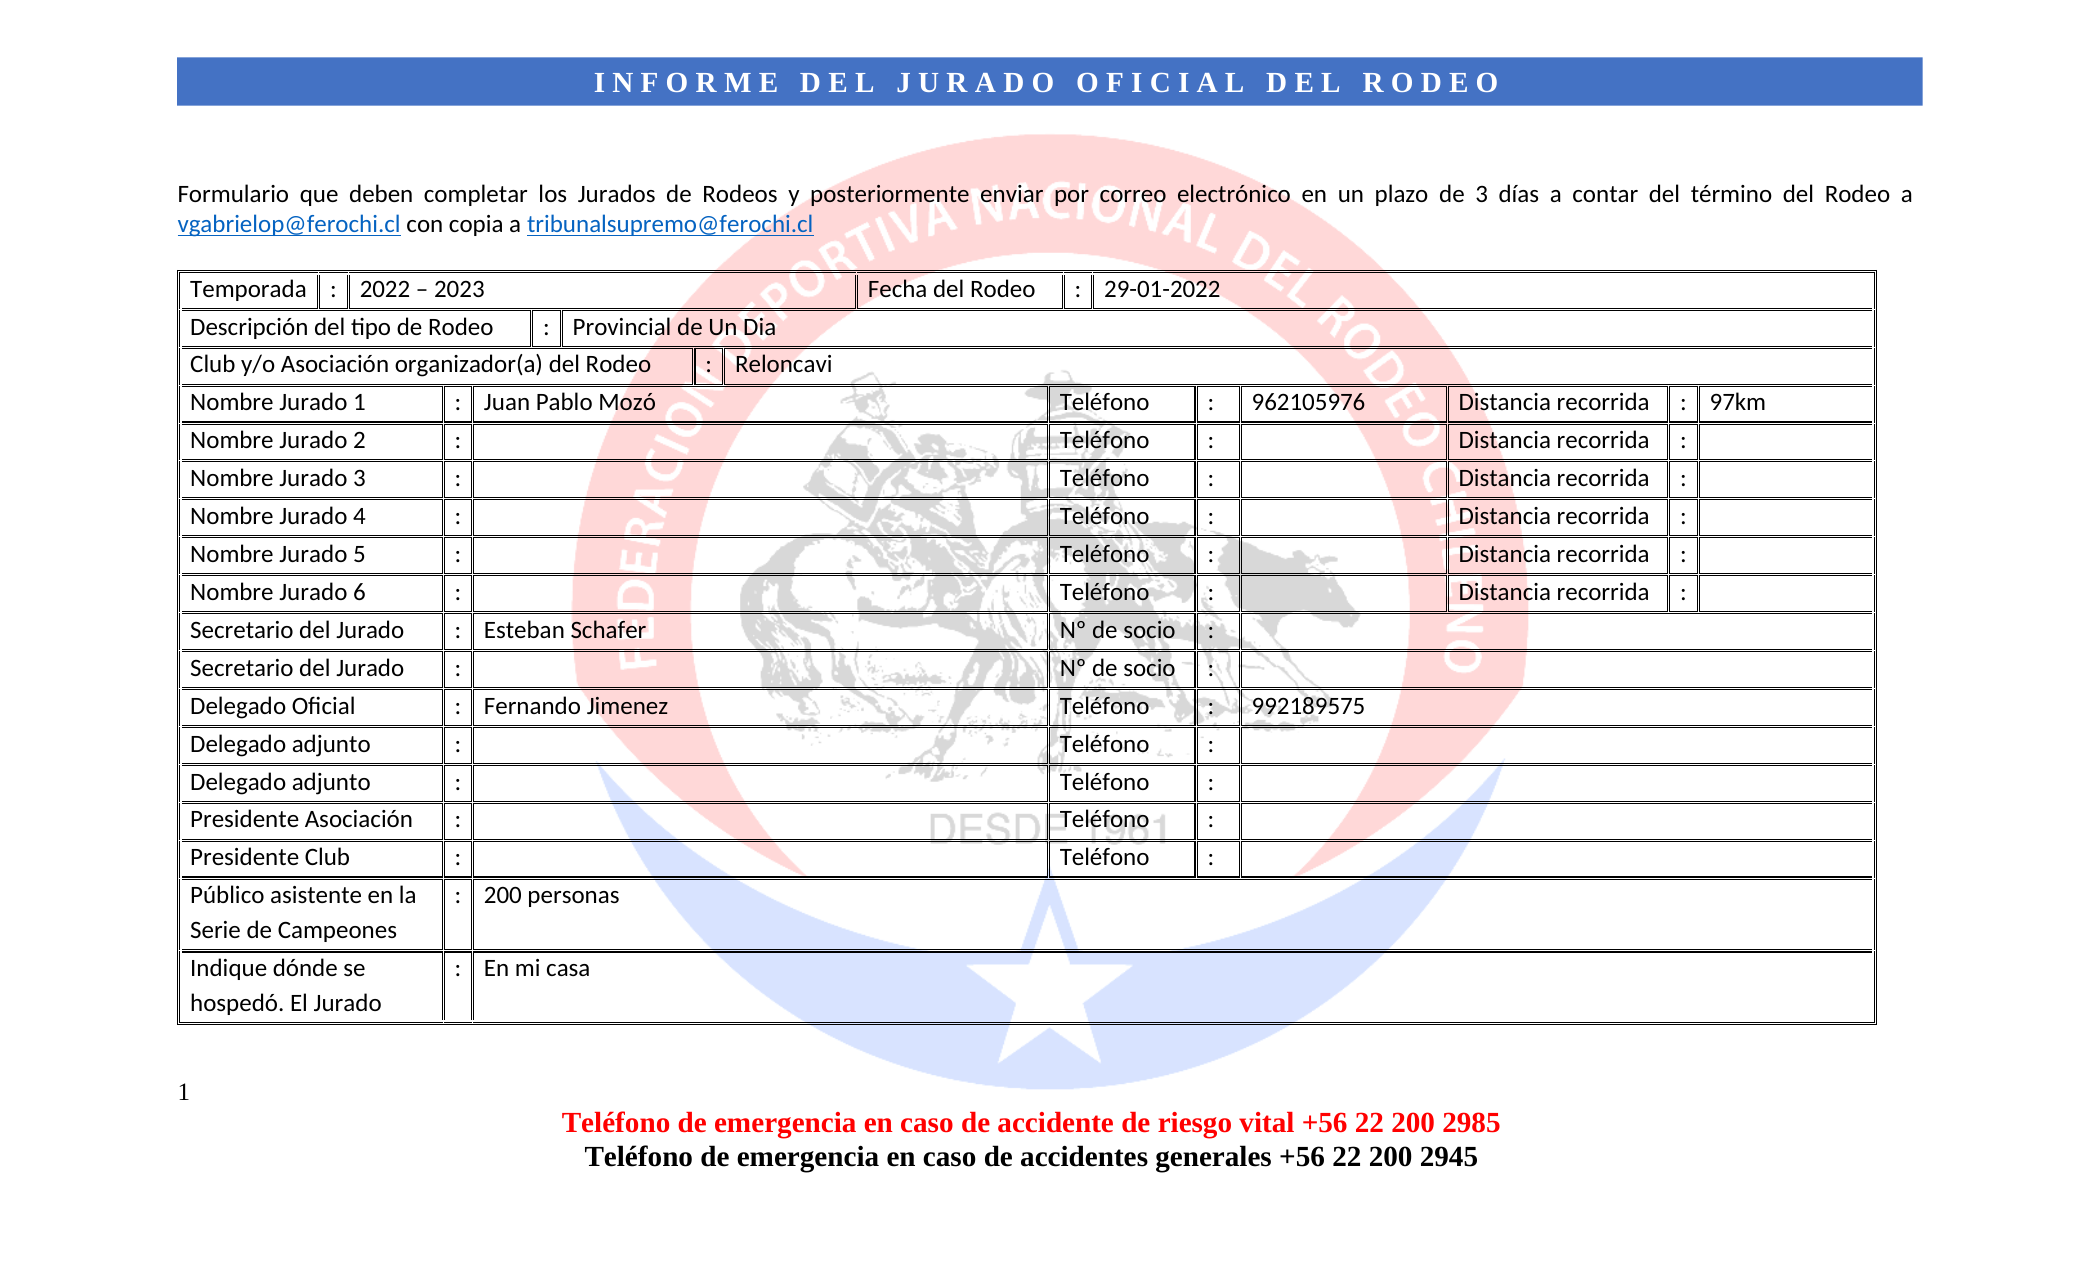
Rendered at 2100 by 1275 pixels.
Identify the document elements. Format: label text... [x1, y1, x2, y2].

table_cell [474, 500, 1047, 535]
table_cell [474, 652, 1047, 687]
table_cell [1240, 611, 1875, 649]
table_cell Teléfono [1050, 804, 1194, 838]
table_cell Club y/o Asociación organizador(a) del Rodeo [180, 346, 692, 383]
table_cell : [533, 311, 560, 346]
table_cell Presidente Club [180, 839, 442, 876]
table_cell : [1198, 766, 1239, 801]
table_cell Delegado adjunto [180, 725, 442, 763]
table_cell : [1198, 728, 1239, 763]
table_cell Teléfono [1050, 766, 1194, 801]
table_cell Nombre Jurado 3 [179, 459, 443, 497]
table_cell : [445, 804, 471, 838]
table_cell Teléfono [1050, 500, 1194, 535]
table_cell [474, 538, 1047, 573]
table_cell [1242, 725, 1874, 763]
table_cell Público asistente en la Serie de Campeones [180, 876, 442, 949]
table_cell [1242, 801, 1874, 838]
table_cell Distancia recorrida [1449, 425, 1667, 459]
table_cell 97km [1700, 384, 1874, 421]
table_cell Nº de socio [1050, 652, 1194, 687]
table_cell Distancia recorrida [1449, 576, 1667, 611]
table_cell Teléfono [1050, 387, 1194, 421]
table_cell Distancia recorrida [1449, 387, 1667, 421]
table_cell Descripción del tipo de Rodeo [180, 308, 530, 346]
table_cell : [445, 766, 471, 801]
table_cell Nombre Jurado 1 [180, 384, 442, 421]
table_cell [1698, 573, 1875, 611]
table_cell Juan Pablo Mozó [474, 387, 1047, 421]
table_cell Nombre Jurado 6 [179, 573, 443, 611]
table_cell : [1670, 462, 1697, 497]
table_cell : [1670, 500, 1697, 535]
table_cell [1242, 839, 1874, 876]
table_cell Teléfono [1050, 538, 1194, 573]
table_cell : [1198, 387, 1239, 421]
table_cell Provincial de Un Dia [563, 308, 1874, 346]
table_cell : [1198, 690, 1239, 725]
table_cell [474, 462, 1047, 497]
table_header : [319, 273, 348, 308]
table_cell : [1198, 462, 1239, 497]
table_cell Teléfono [1050, 425, 1194, 459]
table_cell 992189575 [1242, 687, 1874, 725]
table_cell [1698, 535, 1875, 573]
table_cell Indique dónde se hospedó. El Jurado [179, 949, 443, 1022]
table_cell : [1198, 538, 1239, 573]
table_cell Nombre Jurado 2 [180, 421, 442, 459]
table_cell Presidente Asociación [180, 801, 442, 838]
table_cell [1240, 649, 1875, 687]
table_cell Nombre Jurado 5 [179, 535, 443, 573]
table_header : [1063, 271, 1093, 308]
table_cell [474, 766, 1047, 801]
table_cell Teléfono [1050, 690, 1194, 725]
table_cell Distancia recorrida [1449, 538, 1667, 573]
table_cell [474, 804, 1047, 838]
table_cell : [1198, 425, 1239, 459]
table_cell : [445, 728, 471, 763]
table_cell : [1198, 576, 1239, 611]
table_cell [1698, 459, 1875, 497]
table_cell [1242, 538, 1446, 573]
table_cell : [445, 538, 471, 573]
table_cell : [445, 500, 471, 535]
table_cell Esteban Schafer [474, 614, 1047, 649]
table_cell : [1198, 614, 1239, 649]
table_cell : [445, 652, 471, 687]
table_cell : [1670, 387, 1697, 421]
table_cell [1242, 576, 1446, 611]
table_cell Delegado Oficial [180, 687, 442, 725]
table_cell : [445, 614, 471, 649]
table_header Fecha del Rodeo [856, 273, 1063, 308]
table_cell Fernando Jimenez [474, 690, 1047, 725]
table_cell Nombre Jurado 4 [179, 497, 443, 535]
table_cell [1242, 462, 1446, 497]
table_cell Teléfono [1050, 842, 1194, 876]
table_cell : [445, 425, 471, 459]
table_cell Teléfono [1050, 462, 1194, 497]
table_cell [1242, 425, 1446, 459]
table_cell 962105976 [1242, 387, 1446, 421]
table_cell Nº de socio [1050, 614, 1194, 649]
table_cell Delegado adjunto [180, 763, 442, 801]
table_cell : [1670, 576, 1697, 611]
table_header 29-01-2022 [1093, 273, 1874, 308]
table_cell : [445, 880, 471, 949]
table_cell : [696, 349, 722, 383]
table_cell : [1670, 538, 1697, 573]
table_cell Secretario del Jurado [179, 611, 443, 649]
table_cell [1698, 497, 1875, 535]
table_cell [474, 425, 1047, 459]
table_cell : [445, 576, 471, 611]
table_cell Distancia recorrida [1449, 500, 1667, 535]
table_cell [474, 728, 1047, 763]
table_cell [1242, 500, 1446, 535]
table_cell : [1198, 842, 1239, 876]
table_cell : [445, 387, 471, 421]
table_cell : [445, 690, 471, 725]
table_cell [474, 576, 1047, 611]
table_cell [474, 842, 1047, 876]
table_cell 200 personas [474, 876, 1874, 949]
table_cell [1700, 421, 1874, 459]
table_cell Reloncavi [725, 346, 1874, 383]
table_cell : [1198, 500, 1239, 535]
table_cell Teléfono [1050, 728, 1194, 763]
table_cell : [445, 842, 471, 876]
table_cell : [445, 462, 471, 497]
table_cell Distancia recorrida [1449, 462, 1667, 497]
text Formulario que deben completar los Jurados de Rodeos y posteriormente enviar por correo electrónico en un plazo de 3 días a contar del término del Rodeo a vgabrielop@ferochi.cl con copia a tribunalsupremo@ferochi.cl [177, 178, 1917, 239]
table_cell : [443, 952, 472, 1022]
table_cell En mi casa [473, 949, 1875, 1022]
table_cell : [1670, 425, 1697, 459]
table_cell Teléfono [1050, 576, 1194, 611]
table_cell [1242, 763, 1874, 801]
table_cell Secretario del Jurado [179, 649, 443, 687]
table_cell : [1198, 652, 1239, 687]
table_cell : [1198, 804, 1239, 838]
table_header 2022 – 2023 [348, 273, 856, 308]
table_header Temporada [180, 271, 319, 308]
